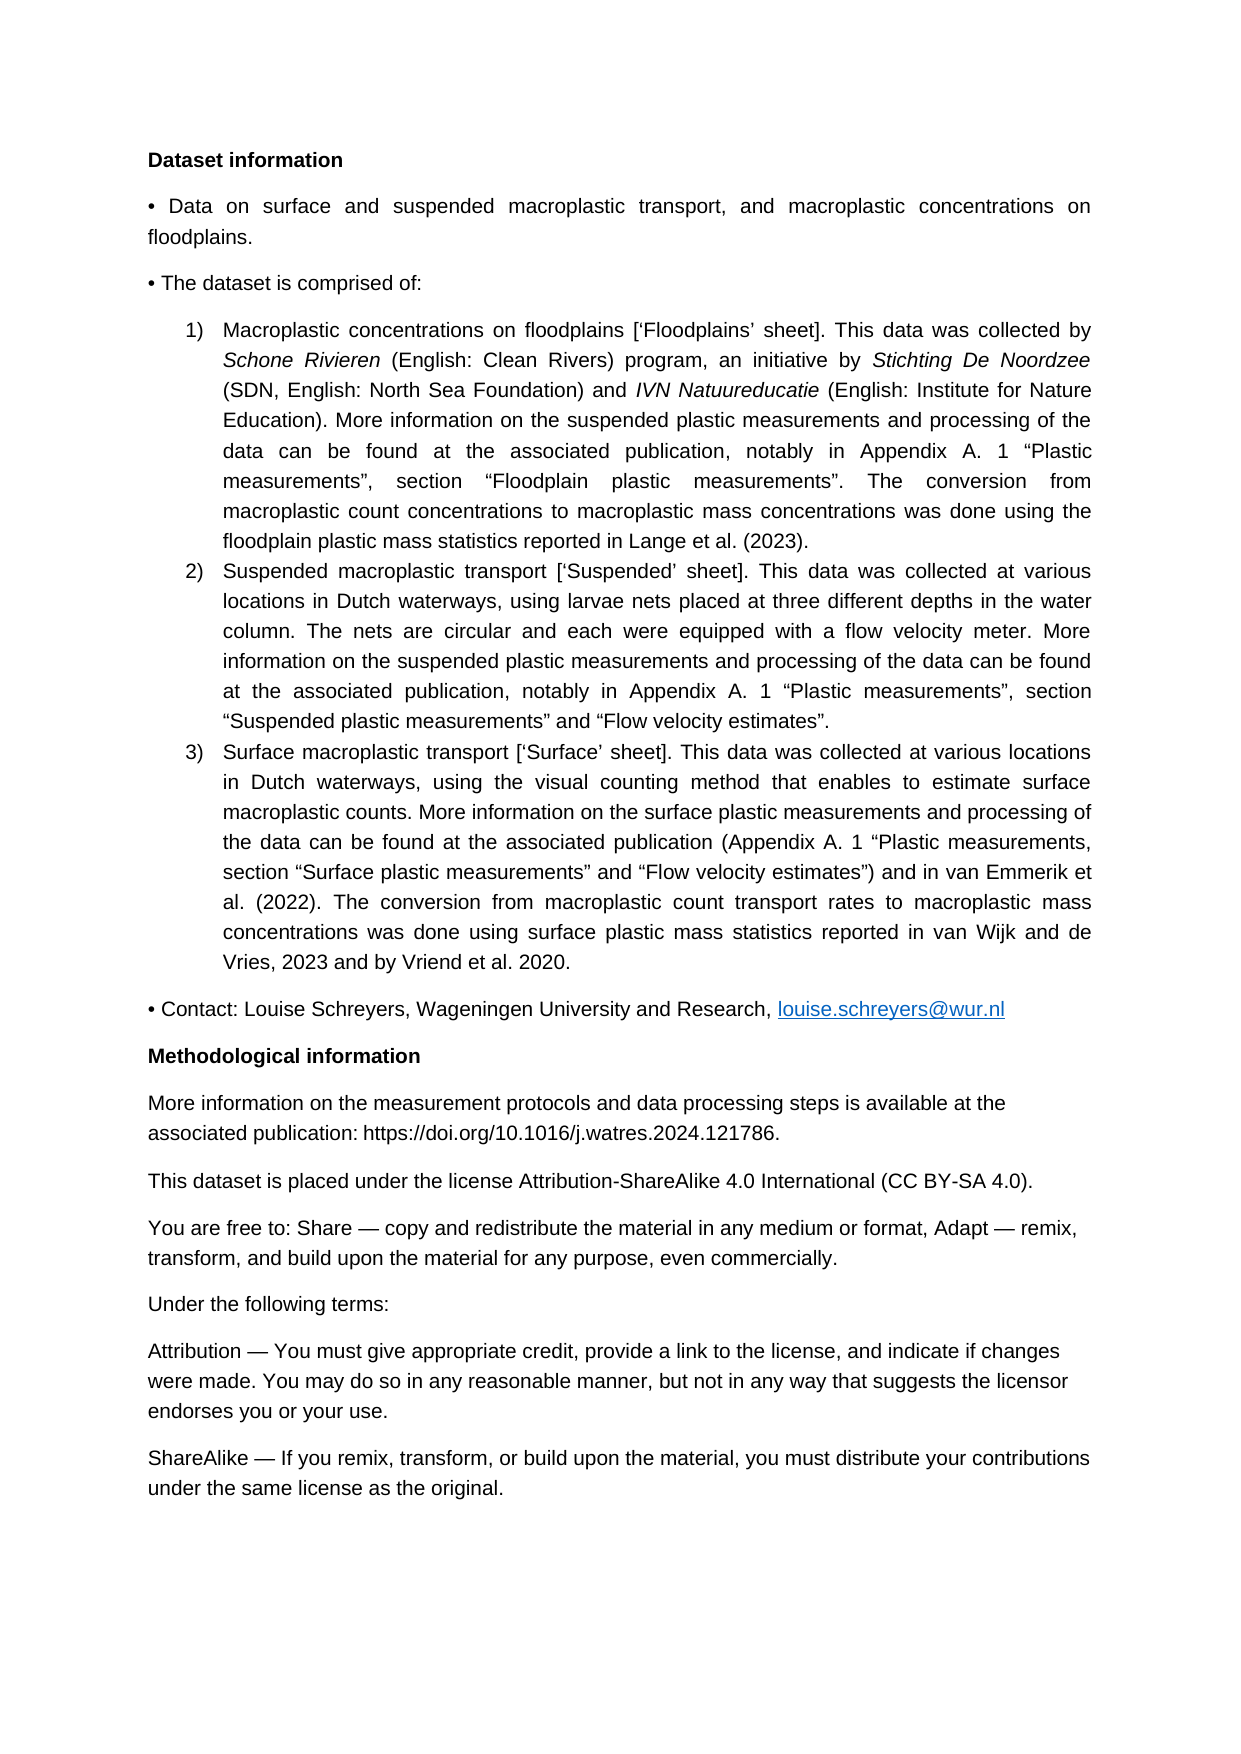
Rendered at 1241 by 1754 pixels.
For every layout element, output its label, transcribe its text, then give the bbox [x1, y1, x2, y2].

text Dataset information [148, 148, 1093, 172]
text You are free to: Share — copy and redistribute the material in any medium or format, Adapt — remix, transform, and build upon the material for any purpose, even commercially. [148, 1215, 1093, 1269]
text This dataset is placed under the license Attribution-ShareAlike 4.0 International (CC BY-SA 4.0). [148, 1168, 1093, 1192]
text Attribution — You must give appropriate credit, provide a link to the license, and indicate if changes were made. You may do so in any reasonable manner, but not in any way that suggests the licensor endorses you or your use. [148, 1339, 1093, 1423]
text • The dataset is comprised of: [148, 271, 1093, 295]
text Under the following terms: [148, 1292, 1093, 1316]
list Suspended macroplastic transport [‘Suspended’ sheet]. This data was collected at various locations in Dutch waterways, using larvae nets placed at three different depths in the water column. The nets are circular and each were equipped with a flow velocity meter. More information on the suspended plastic measurements and processing of the data can be found at the associated publication, notably in Appendix A. 1 “Plastic measurements”, section “Suspended plastic measurements” and “Flow velocity estimates”. [185, 559, 1093, 733]
text Methodological information [148, 1044, 1093, 1068]
text More information on the measurement protocols and data processing steps is available at the associated publication: https://doi.org/10.1016/j.watres.2024.121786. [148, 1091, 1093, 1146]
list Surface macroplastic transport [‘Surface’ sheet]. This data was collected at various locations in Dutch waterways, using the visual counting method that enables to estimate surface macroplastic counts. More information on the surface plastic measurements and processing of the data can be found at the associated publication (Appendix A. 1 “Plastic measurements, section “Surface plastic measurements” and “Flow velocity estimates”) and in van Emmerik et al. (2022). The conversion from macroplastic count transport rates to macroplastic mass concentrations was done using surface plastic mass statistics reported in van Wijk and de Vries, 2023 and by Vriend et al. 2020. [185, 739, 1093, 974]
list Macroplastic concentrations on floodplains [‘Floodplains’ sheet]. This data was collected by Schone Rivieren (English: Clean Rivers) program, an initiative by Stichting De Noordzee (SDN, English: North Sea Foundation) and IVN Natuureducatie (English: Institute for Nature Education). More information on the suspended plastic measurements and processing of the data can be found at the associated publication, notably in Appendix A. 1 “Plastic measurements”, section “Floodplain plastic measurements”. The conversion from macroplastic count concentrations to macroplastic mass concentrations was done using the floodplain plastic mass statistics reported in Lange et al. (2023). [185, 318, 1093, 553]
text ShareAlike — If you remix, transform, or build upon the material, you must distribute your contributions under the same license as the original. [148, 1446, 1093, 1500]
text • Data on surface and suspended macroplastic transport, and macroplastic concentrations on floodplains. [148, 194, 1093, 248]
text • Contact: Louise Schreyers, Wageningen University and Research, louise.schreyers@wur.nl [148, 997, 1093, 1021]
